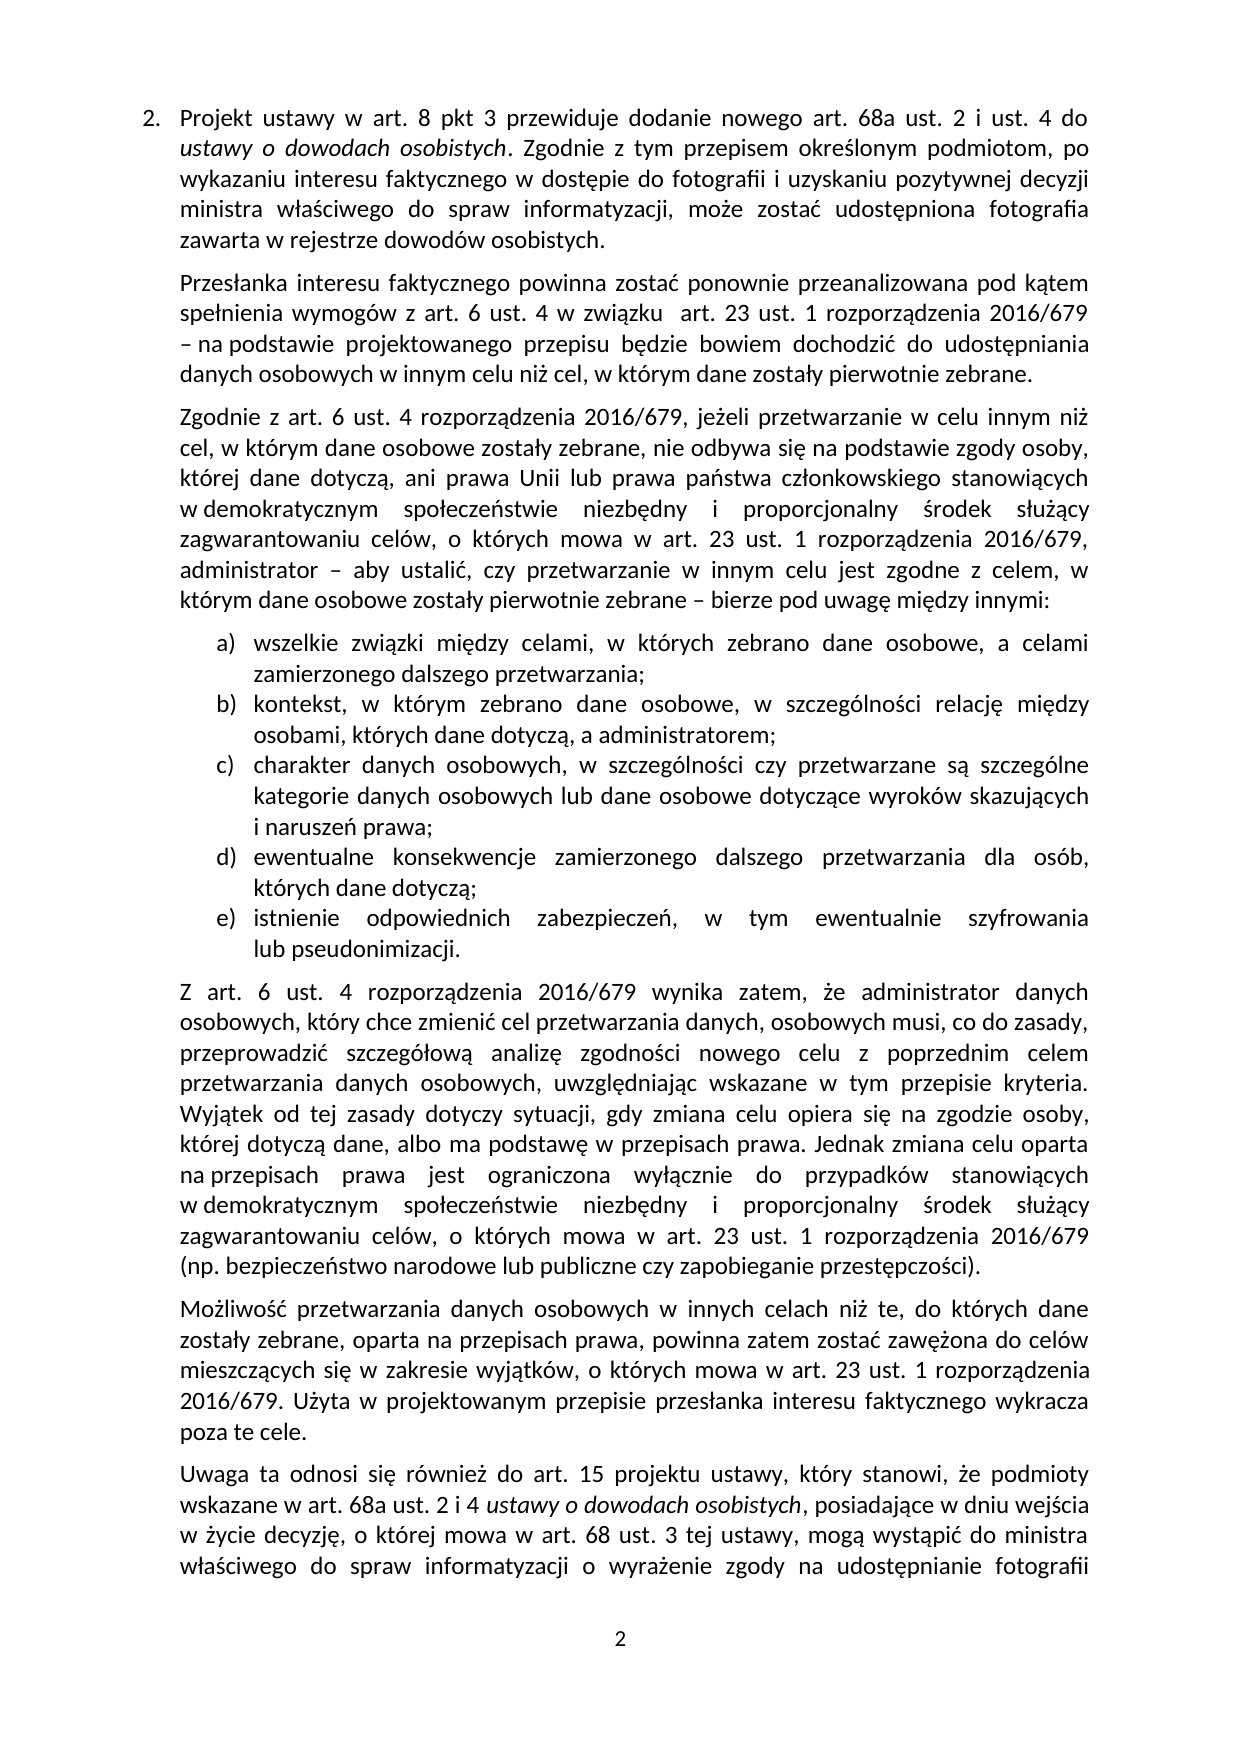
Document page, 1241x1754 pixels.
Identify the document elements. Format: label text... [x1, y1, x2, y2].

list wszelkie związki między celami, w których zebrano dane osobowe, a celami zamierzonego dalszego przetwarzania; [216, 628, 1090, 689]
list kontekst, w którym zebrano dane osobowe, w szczególności relację między osobami, których dane dotyczą, a administratorem; [216, 689, 1090, 750]
list istnienie odpowiednich zabezpieczeń, w tym ewentualnie szyfrowania lub pseudonimizacji. [216, 902, 1090, 963]
list Zgodnie z art. 6 ust. 4 rozporządzenia 2016/679, jeżeli przetwarzanie w celu innym niż cel, w którym dane osobowe zostały zebrane, nie odbywa się na podstawie zgody osoby, której dane dotyczą, ani prawa Unii lub prawa państwa członkowskiego stanowiących w demokratycznym społeczeństwie niezbędny i proporcjonalny środek służący zagwarantowaniu celów, o których mowa w art. 23 ust. 1 rozporządzenia 2016/679, administrator – aby ustalić, czy przetwarzanie w innym celu jest zgodne z celem, w którym dane osobowe zostały pierwotnie zebrane – bierze pod uwagę między innymi: [179, 401, 1090, 615]
list ewentualne konsekwencje zamierzonego dalszego przetwarzania dla osób, których dane dotyczą; [216, 841, 1090, 902]
list charakter danych osobowych, w szczególności czy przetwarzane są szczególne kategorie danych osobowych lub dane osobowe dotyczące wyroków skazujących i naruszeń prawa; [216, 750, 1090, 841]
text Możliwość przetwarzania danych osobowych w innych celach niż te, do których dane zostały zebrane, oparta na przepisach prawa, powinna zatem zostać zawężona do celów mieszczących się w zakresie wyjątków, o których mowa w art. 23 ust. 1 rozporządzenia 2016/679. Użyta w projektowanym przepisie przesłanka interesu faktycznego wykracza poza te cele. [179, 1293, 1090, 1446]
text Z art. 6 ust. 4 rozporządzenia 2016/679 wynika zatem, że administrator danych osobowych, który chce zmienić cel przetwarzania danych, osobowych musi, co do zasady, przeprowadzić szczegółową analizę zgodności nowego celu z poprzednim celem przetwarzania danych osobowych, uwzględniając wskazane w tym przepisie kryteria. Wyjątek od tej zasady dotyczy sytuacji, gdy zmiana celu opiera się na zgodzie osoby, której dotyczą dane, albo ma podstawę w przepisach prawa. Jednak zmiana celu oparta na przepisach prawa jest ograniczona wyłącznie do przypadków stanowiących w demokratycznym społeczeństwie niezbędny i proporcjonalny środek służący zagwarantowaniu celów, o których mowa w art. 23 ust. 1 rozporządzenia 2016/679 (np. bezpieczeństwo narodowe lub publiczne czy zapobieganie przestępczości). [179, 976, 1090, 1281]
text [179, 1459, 1090, 1581]
list Przesłanka interesu faktycznego powinna zostać ponownie przeanalizowana pod kątem spełnienia wymogów z art. 6 ust. 4 w związku art. 23 ust. 1 rozporządzenia 2016/679 – na podstawie projektowanego przepisu będzie bowiem dochodzić do udostępniania danych osobowych w innym celu niż cel, w którym dane zostały pierwotnie zebrane. [179, 267, 1090, 389]
list Projekt ustawy w art. 8 pkt 3 przewiduje dodanie nowego art. 68a ust. 2 i ust. 4 do ustawy o dowodach osobistych. Zgodnie z tym przepisem określonym podmiotom, po wykazaniu interesu faktycznego w dostępie do fotografii i uzyskaniu pozytywnej decyzji ministra właściwego do spraw informatyzacji, może zostać udostępniona fotografia zawarta w rejestrze dowodów osobistych. [142, 102, 1090, 254]
